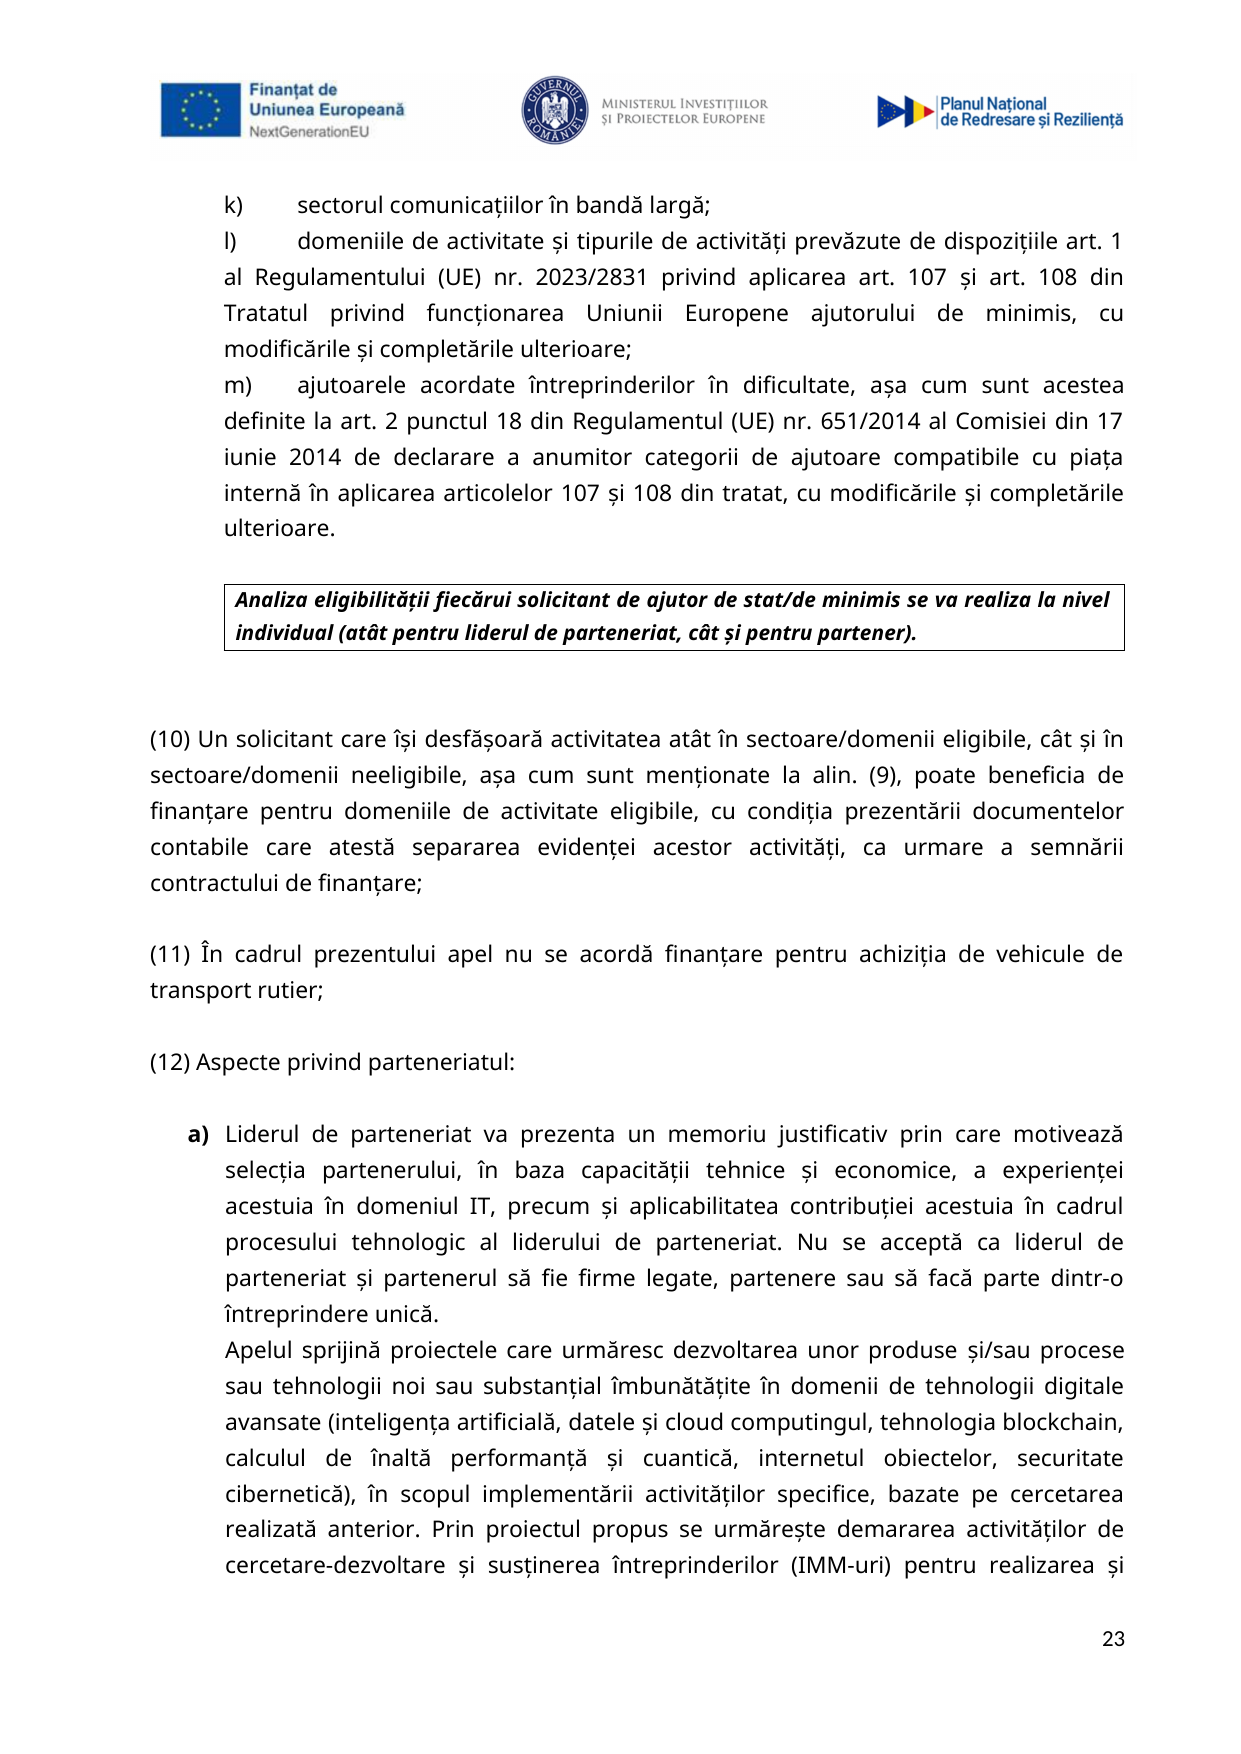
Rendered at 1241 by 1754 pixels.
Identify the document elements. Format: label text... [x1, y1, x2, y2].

text m) ajutoarele acordate întreprinderilor în dificultate, aşa cum sunt acestea definite la art. 2 punctul 18 din Regulamentul (UE) nr. 651/2014 al Comisiei din 17 iunie 2014 de declarare a anumitor categorii de ajutoare compatibile cu piața internă în aplicarea articolelor 107 și 108 din tratat, cu modificările și completările ulterioare. [223, 369, 1125, 544]
text (10) Un solicitant care își desfășoară activitatea atât în sectoare/domenii eligibile, cât și în sectoare/domenii neeligibile, așa cum sunt menționate la alin. (9), poate beneficia de finanțare pentru domeniile de activitate eligibile, cu condiția prezentării documentelor contabile care atestă separarea evidenței acestor activități, ca urmare a semnării contractului de finanțare; [150, 723, 1125, 898]
picture [150, 73, 1137, 161]
table_header Analiza eligibilității fiecărui solicitant de ajutor de stat/de minimis se va realiza la nivel individual (atât pentru liderul de parteneriat, cât și pentru partener). [225, 585, 1124, 650]
text (11) În cadrul prezentului apel nu se acordă finanțare pentru achiziția de vehicule de transport rutier; [150, 938, 1125, 1006]
text (12) Aspecte privind parteneriatul: [150, 1046, 1125, 1077]
text k) sectorul comunicaţiilor în bandă largă; [223, 189, 1125, 220]
list Liderul de parteneriat va prezenta un memoriu justificativ prin care motivează selecția partenerului, în baza capacității tehnice și economice, a experienței acestuia în domeniul IT, precum și aplicabilitatea contribuției acestuia în cadrul procesului tehnologic al liderului de parteneriat. Nu se acceptă ca liderul de parteneriat și partenerul să fie firme legate, partenere sau să facă parte dintr-o întreprindere unică. [187, 1118, 1125, 1329]
text l) domeniile de activitate și tipurile de activități prevăzute de dispozițiile art. 1 al Regulamentului (UE) nr. 2023/2831 privind aplicarea art. 107 şi art. 108 din Tratatul privind funcţionarea Uniunii Europene ajutorului de minimis, cu modificările și completările ulterioare; [223, 225, 1125, 364]
